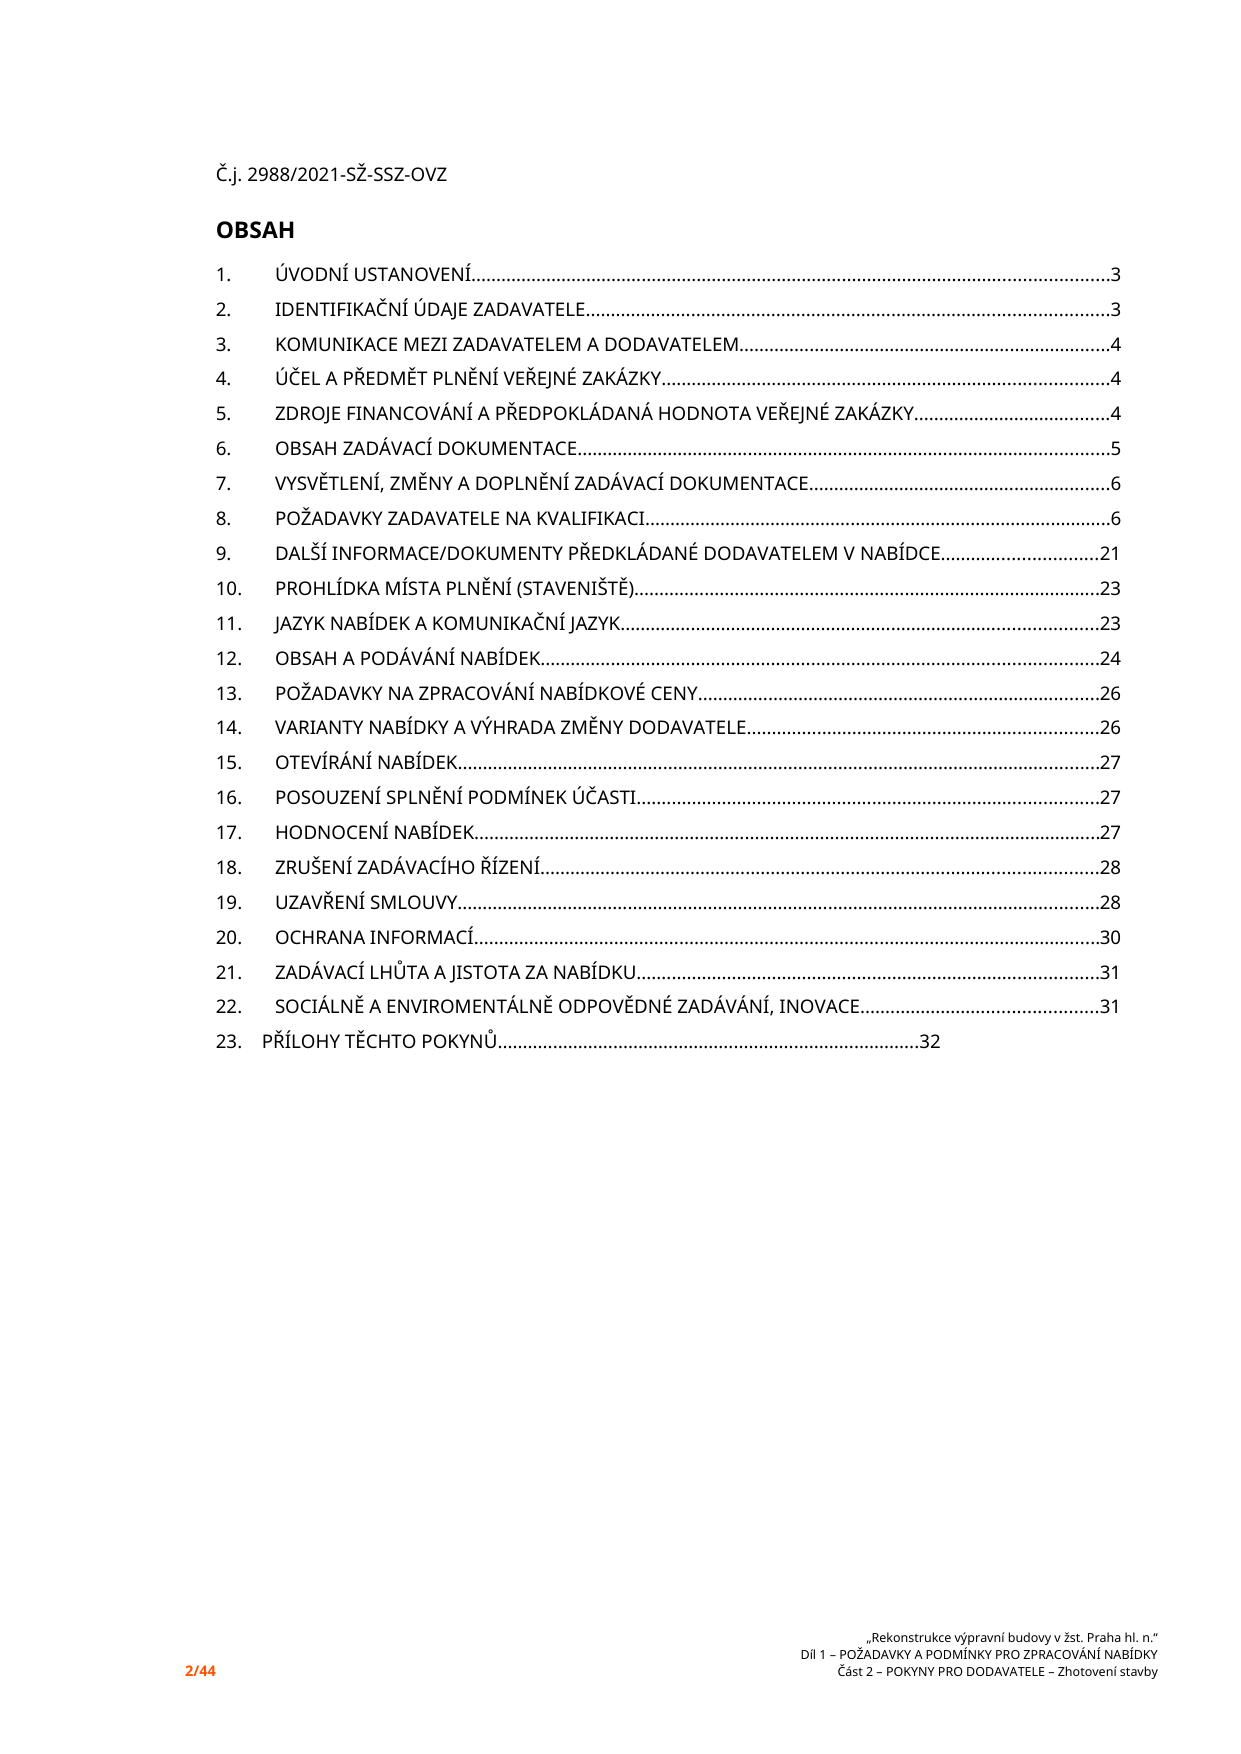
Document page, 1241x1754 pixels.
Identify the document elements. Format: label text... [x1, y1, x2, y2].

text 7. VYSVĚTLENÍ, ZMĚNY a DOPLNĚNÍ ZADÁVACÍ DOKUMENTACE 6 [216, 470, 1122, 496]
text 2. IDENTIFIKAČNÍ ÚDAJE ZADAVATELE 3 [216, 296, 1122, 321]
list Č.j. 2988/2021-SŽ-SSZ-OVZ [216, 161, 1122, 187]
text 21. ZADÁVACÍ LHŮTA A JISTOTA ZA NABÍDKU 31 [216, 959, 1122, 984]
text 20. OCHRANA INFORMACÍ 30 [216, 924, 1122, 949]
text 22. SOCIÁLNĚ A ENVIROMENTÁLNĚ ODPOVĚDNÉ ZADÁVÁNÍ, INOVACE 31 [216, 994, 1122, 1019]
text 1. ÚVODNÍ USTANOVENÍ 3 [216, 261, 1122, 287]
text 16. POSOUZENÍ SPLNĚNÍ PODMÍNEK ÚČASTI 27 [216, 784, 1122, 810]
text 15. OTEVÍRÁNÍ NABÍDEK 27 [216, 749, 1122, 775]
text 3. KOMUNIKACE MEZI ZADAVATELEM a DODAVATELEM 4 [216, 331, 1122, 356]
text Obsah [216, 214, 1122, 245]
text 12. OBSAH a PODÁVÁNÍ NABÍDEK 24 [216, 645, 1122, 670]
text 14. VARIANTY NABÍDKY A VÝHRADA ZMĚNY DODAVATELE 26 [216, 715, 1122, 740]
text 18. ZRUŠENÍ ZADÁVACÍHO ŘÍZENÍ 28 [216, 854, 1122, 880]
text 5. ZDROJE FINANCOVÁNÍ a PŘEDPOKLÁDANÁ HODNOTA VEŘEJNÉ ZAKÁZKY 4 [216, 401, 1122, 426]
text 10. PROHLÍDKA MÍSTA PLNĚNÍ (STAVENIŠTĚ) 23 [216, 575, 1122, 601]
text 6. OBSAH ZADÁVACÍ DOKUMENTACE 5 [216, 436, 1122, 461]
text 4. ÚČEL a PŘEDMĚT PLNĚNÍ VEŘEJNÉ ZAKÁZKY 4 [216, 366, 1122, 391]
text 13. POŽADAVKY NA ZPRACOVÁNÍ NABÍDKOVÉ CENY 26 [216, 680, 1122, 705]
text 23. PŘÍLOHY TĚCHTO POKYNŮ....................................................................................32 [216, 1028, 1122, 1054]
text 19. UZAVŘENÍ SMLOUVY 28 [216, 889, 1122, 915]
text 17. HODNOCENÍ NABÍDEK 27 [216, 819, 1122, 845]
text 9. DALŠÍ INFORMACE/DOKUMENTY PŘEDKLÁDANÉ DODAVATELEM v NABÍDCE 21 [216, 540, 1122, 566]
text 8. POŽADAVKY ZADAVATELE NA KVALIFIKACI 6 [216, 505, 1122, 531]
text 11. JAZYK NABÍDEK A KOMUNIKAČNÍ JAZYK 23 [216, 610, 1122, 636]
